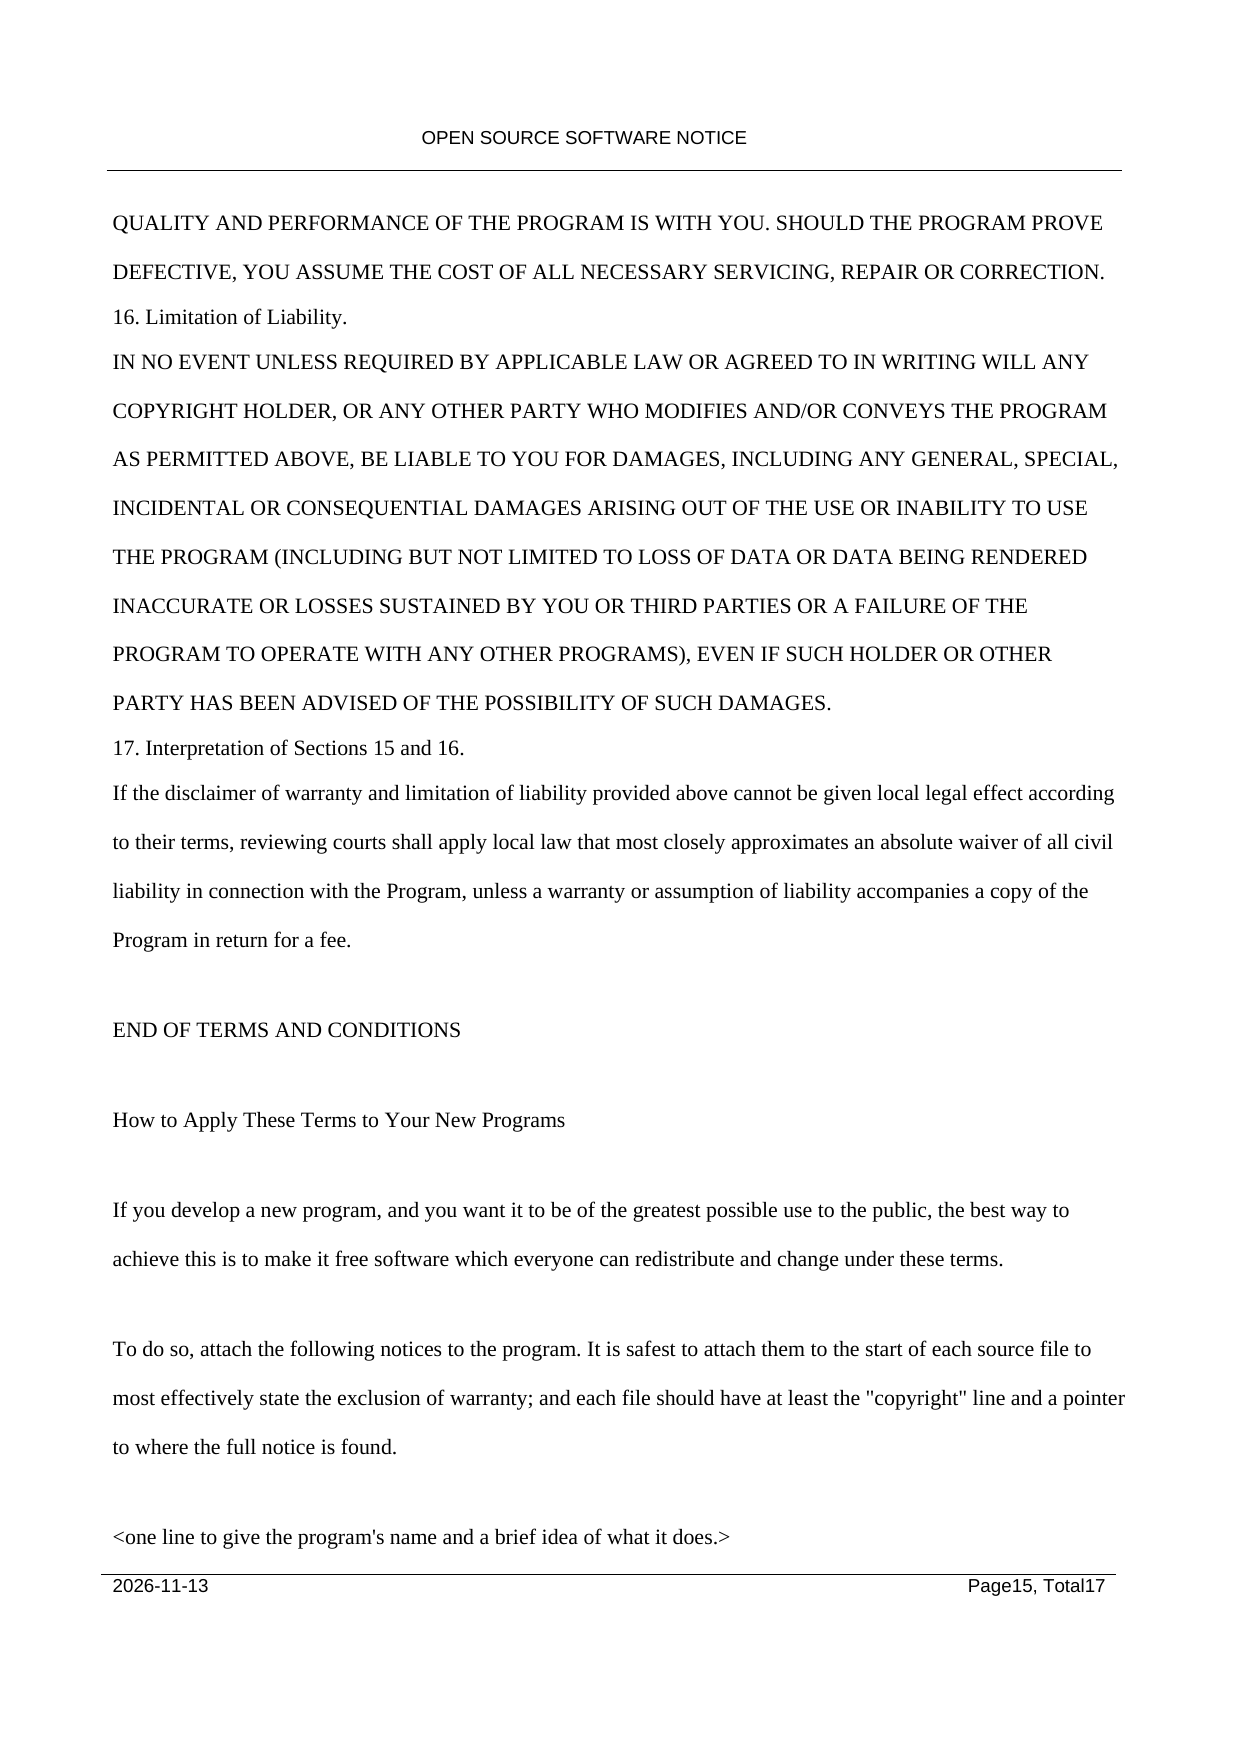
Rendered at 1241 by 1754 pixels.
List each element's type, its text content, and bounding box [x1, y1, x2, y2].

text <one line to give the program's name and a brief idea of what it does.> [112, 1520, 1128, 1553]
text END OF TERMS AND CONDITIONS [112, 1013, 1128, 1046]
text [112, 206, 1128, 288]
text IN NO EVENT UNLESS REQUIRED BY APPLICABLE LAW OR AGREED TO IN WRITING WILL ANY COPYRIGHT HOLDER, OR ANY OTHER PARTY WHO MODIFIES AND/OR CONVEYS THE PROGRAM AS PERMITTED ABOVE, BE LIABLE TO YOU FOR DAMAGES, INCLUDING ANY GENERAL, SPECIAL, INCIDENTAL OR CONSEQUENTIAL DAMAGES ARISING OUT OF THE USE OR INABILITY TO USE THE PROGRAM (INCLUDING BUT NOT LIMITED TO LOSS OF DATA OR DATA BEING RENDERED INACCURATE OR LOSSES SUSTAINED BY YOU OR THIRD PARTIES OR A FAILURE OF THE PROGRAM TO OPERATE WITH ANY OTHER PROGRAMS), EVEN IF SUCH HOLDER OR OTHER PARTY HAS BEEN ADVISED OF THE POSSIBILITY OF SUCH DAMAGES. [112, 345, 1128, 719]
text 16. Limitation of Liability. [112, 300, 1128, 333]
text If you develop a new program, and you want it to be of the greatest possible use to the public, the best way to achieve this is to make it free software which everyone can redistribute and change under these terms. [112, 1194, 1128, 1275]
text If the disclaimer of warranty and limitation of liability provided above cannot be given local legal effect according to their terms, reviewing courts shall apply local law that most closely approximates an absolute waiver of all civil liability in connection with the Program, unless a warranty or assumption of liability accompanies a copy of the Program in return for a fee. [112, 777, 1128, 956]
text 17. Interpretation of Sections 15 and 16. [112, 732, 1128, 764]
text To do so, attach the following notices to the program. It is safest to attach them to the start of each source file to most effectively state the exclusion of warranty; and each file should have at least the "copyright" line and a pointer to where the full notice is found. [112, 1333, 1128, 1463]
text How to Apply These Terms to Your New Programs [112, 1103, 1128, 1136]
